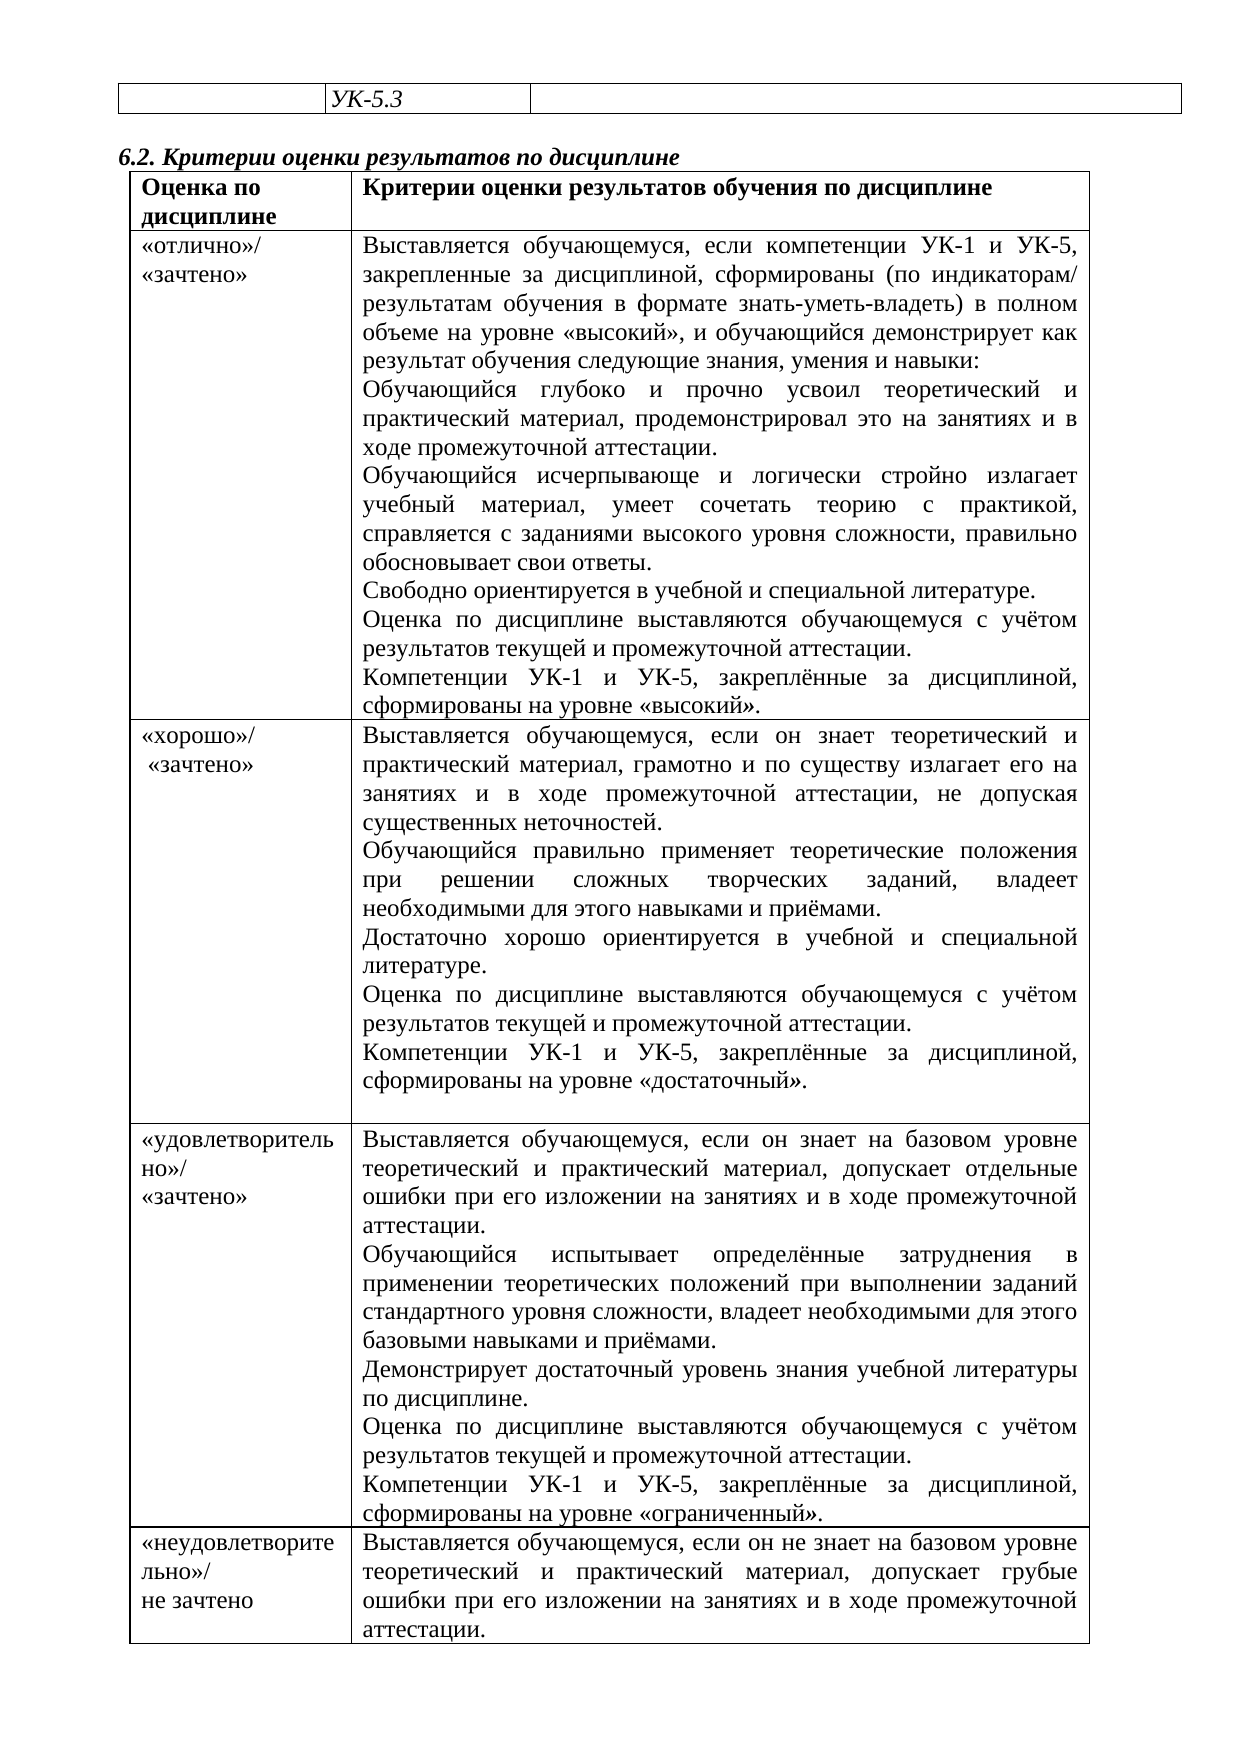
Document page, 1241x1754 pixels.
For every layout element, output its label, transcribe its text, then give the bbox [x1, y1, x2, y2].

table_header Критерии оценки результатов обучения по дисциплине [352, 172, 1089, 229]
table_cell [326, 84, 530, 112]
table_cell «неудовлетворительно»/ не зачтено [131, 1528, 351, 1642]
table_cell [352, 1528, 1089, 1642]
table_header Оценка по дисциплине [131, 172, 351, 229]
table_cell Выставляется обучающемуся, если он знает на базовом уровне теоретический и практический материал, допускает отдельные ошибки при его изложении на занятиях и в ходе промежуточной аттестации. Обучающийся испытывает определённые затруднения в применении теоретических положений при выполнении заданий стандартного уровня сложности, владеет необходимыми для этого базовыми навыками и приёмами. Демонстрирует достаточный уровень знания учебной литературы по дисциплине. Оценка по дисциплине выставляются обучающемуся с учётом результатов текущей и промежуточной аттестации. Компетенции УК-1 и УК-5, закреплённые за дисциплиной, сформированы на уровне «ограниченный». [352, 1124, 1089, 1526]
table_cell Выставляется обучающемуся, если компетенции УК-1 и УК-5, закрепленные за дисциплиной, сформированы (по индикаторам/ результатам обучения в формате знать-уметь-владеть) в полном объеме на уровне «высокий», и обучающийся демонстрирует как результат обучения следующие знания, умения и навыки: Обучающийся глубоко и прочно усвоил теоретический и практический материал, продемонстрировал это на занятиях и в ходе промежуточной аттестации. Обучающийся исчерпывающе и логически стройно излагает учебный материал, умеет сочетать теорию с практикой, справляется с заданиями высокого уровня сложности, правильно обосновывает свои ответы. Свободно ориентируется в учебной и специальной литературе. Оценка по дисциплине выставляются обучающемуся с учётом результатов текущей и промежуточной аттестации. Компетенции УК-1 и УК-5, закреплённые за дисциплиной, сформированы на уровне «высокий». [352, 231, 1089, 719]
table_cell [119, 84, 325, 112]
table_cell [531, 84, 1181, 112]
table_cell «отлично»/ «зачтено» [131, 231, 351, 719]
table_cell «удовлетворительно»/ «зачтено» [131, 1124, 351, 1526]
table_cell «хорошо»/ «зачтено» [131, 720, 351, 1123]
table_cell Выставляется обучающемуся, если он знает теоретический и практический материал, грамотно и по существу излагает его на занятиях и в ходе промежуточной аттестации, не допуская существенных неточностей. Обучающийся правильно применяет теоретические положения при решении сложных творческих заданий, владеет необходимыми для этого навыками и приёмами. Достаточно хорошо ориентируется в учебной и специальной литературе. Оценка по дисциплине выставляются обучающемуся с учётом результатов текущей и промежуточной аттестации. Компетенции УК-1 и УК-5, закреплённые за дисциплиной, сформированы на уровне «достаточный». [352, 720, 1089, 1123]
text 6.2. Критерии оценки результатов по дисциплине [118, 142, 1181, 171]
